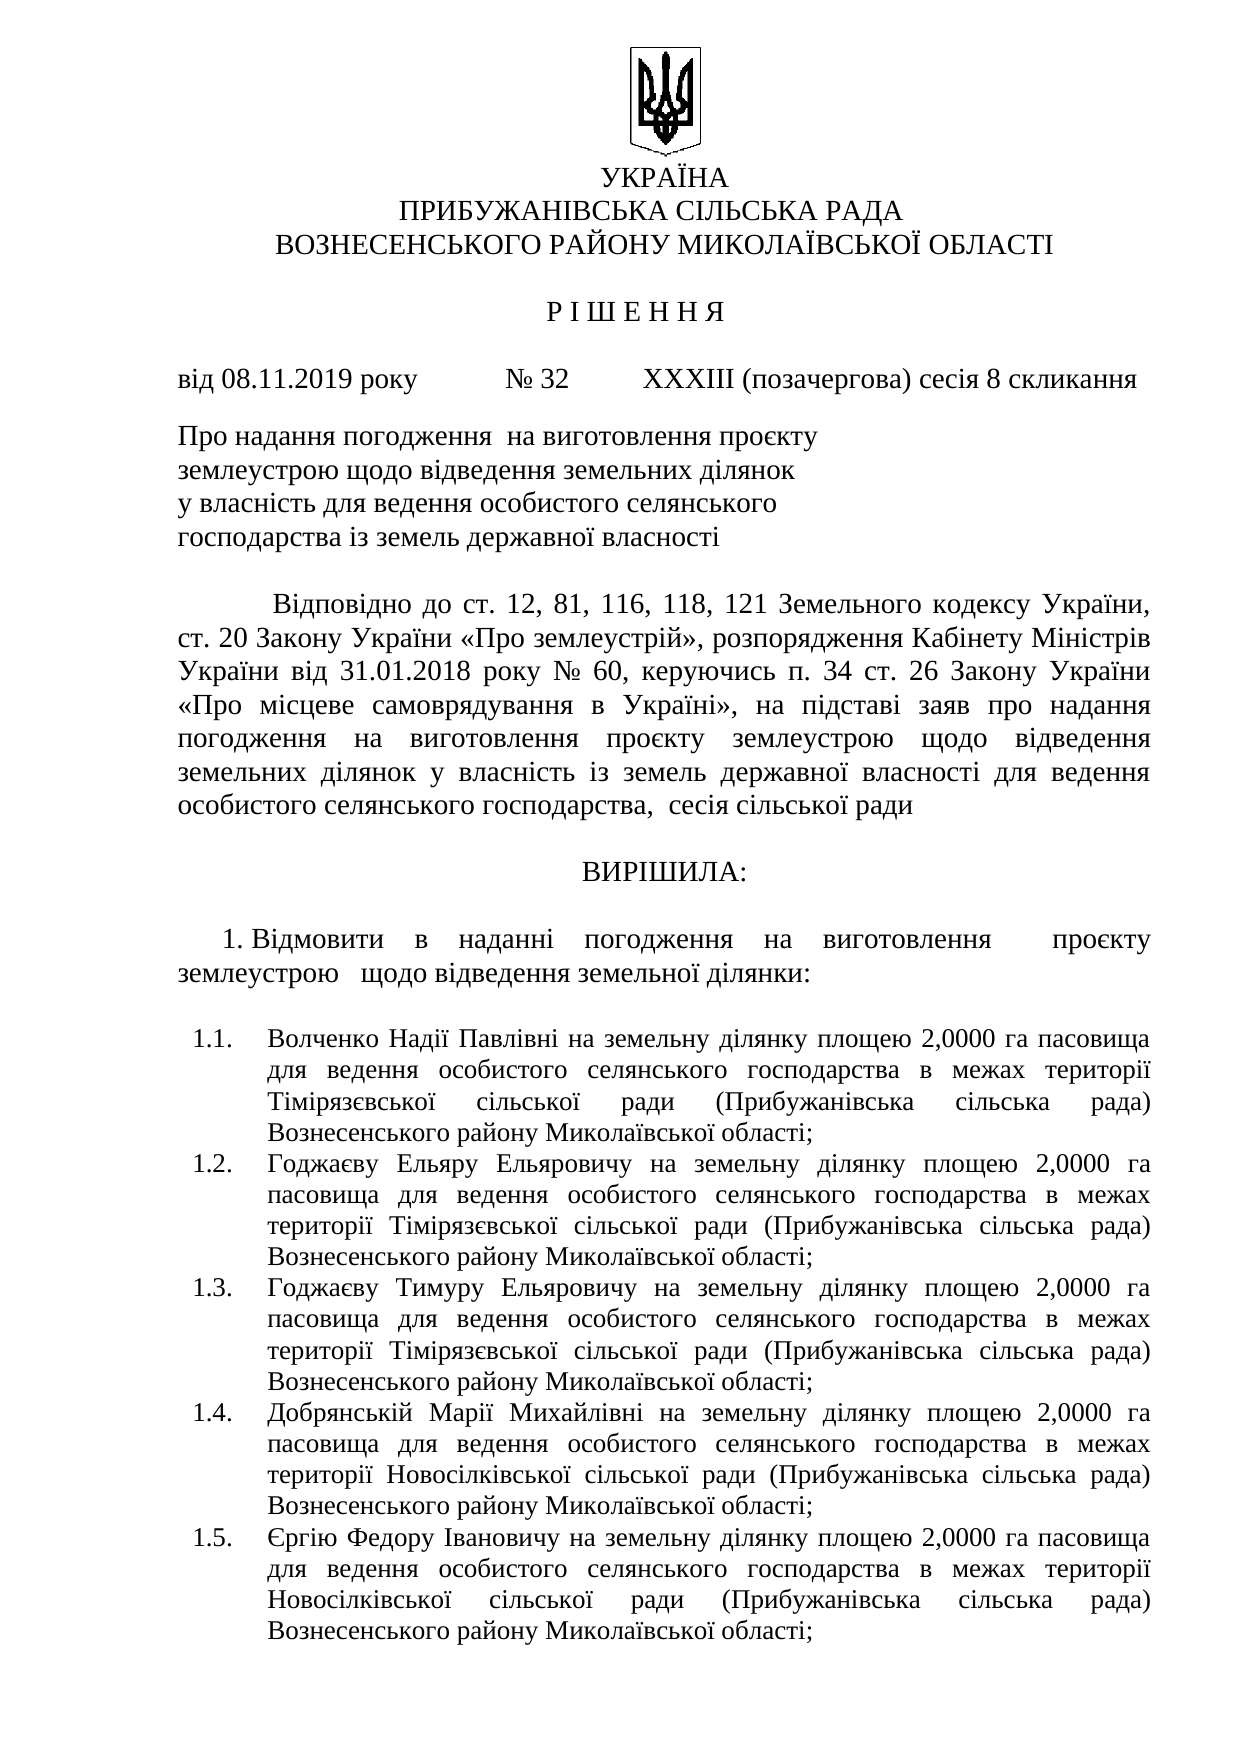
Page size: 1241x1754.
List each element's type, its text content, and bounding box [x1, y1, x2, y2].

list Волченко Надії Павлівні на земельну ділянку площею 2,0000 га пасовища для ведення особистого селянського господарства в межах території Тімірязєвської сільської ради (Прибужанівська сільська рада) Вознесенського району Миколаївської області; [192, 1022, 1152, 1147]
text у власність для ведення особистого селянського [177, 486, 1152, 519]
list Годжаєву Ельяру Ельяровичу на земельну ділянку площею 2,0000 га пасовища для ведення особистого селянського господарства в межах території Тімірязєвської сільської ради (Прибужанівська сільська рада) Вознесенського району Миколаївської області; [192, 1147, 1152, 1271]
list Відмовити в наданні погодження на виготовлення проєкту землеустрою щодо відведення земельної ділянки: [177, 922, 1152, 989]
text землеустрою щодо відведення земельних ділянок [177, 452, 1152, 486]
text Р І Ш Е Н Н Я [177, 294, 1152, 327]
text ВОЗНЕСЕНСЬКОГО РАЙОНУ МИКОЛАЇВСЬКОЇ ОБЛАСТІ [177, 227, 1152, 260]
text Про надання погодження на виготовлення проєкту [177, 418, 1152, 452]
text від 08.11.2019 року № 32 ХХХІІІ (позачергова) сесія 8 скликання [177, 361, 1152, 394]
text УКРАЇНА [177, 160, 1152, 193]
text господарства із земель державної власності [177, 519, 1152, 553]
list Єргію Федору Івановичу на земельну ділянку площею 2,0000 га пасовища для ведення особистого селянського господарства в межах території Новосілківської сільської ради (Прибужанівська сільська рада) Вознесенського району Миколаївської області; [192, 1521, 1152, 1645]
list Добрянській Марії Михайлівні на земельну ділянку площею 2,0000 га пасовища для ведення особистого селянського господарства в межах території Новосілківської сільської ради (Прибужанівська сільська рада) Вознесенського району Миколаївської області; [192, 1396, 1152, 1521]
text Відповідно до ст. 12, 81, 116, 118, 121 Земельного кодексу України, ст. 20 Закону України «Про землеустрій», розпорядження Кабінету Міністрів України від 31.01.2018 року № 60, керуючись п. 34 ст. 26 Закону України «Про місцеве самоврядування в Україні», на підставі заяв про надання погодження на виготовлення проєкту землеустрою щодо відведення земельних ділянок у власність із земель державної власності для ведення особистого селянського господарства, сесія сільської ради [177, 586, 1152, 821]
picture [627, 45, 703, 159]
text ВИРІШИЛА: [177, 854, 1152, 888]
list Годжаєву Тимуру Ельяровичу на земельну ділянку площею 2,0000 га пасовища для ведення особистого селянського господарства в межах території Тімірязєвської сільської ради (Прибужанівська сільська рада) Вознесенського району Миколаївської області; [192, 1271, 1152, 1396]
text ПРИБУЖАНІВСЬКА СІЛЬСЬКА РАДА [325, 193, 1152, 227]
